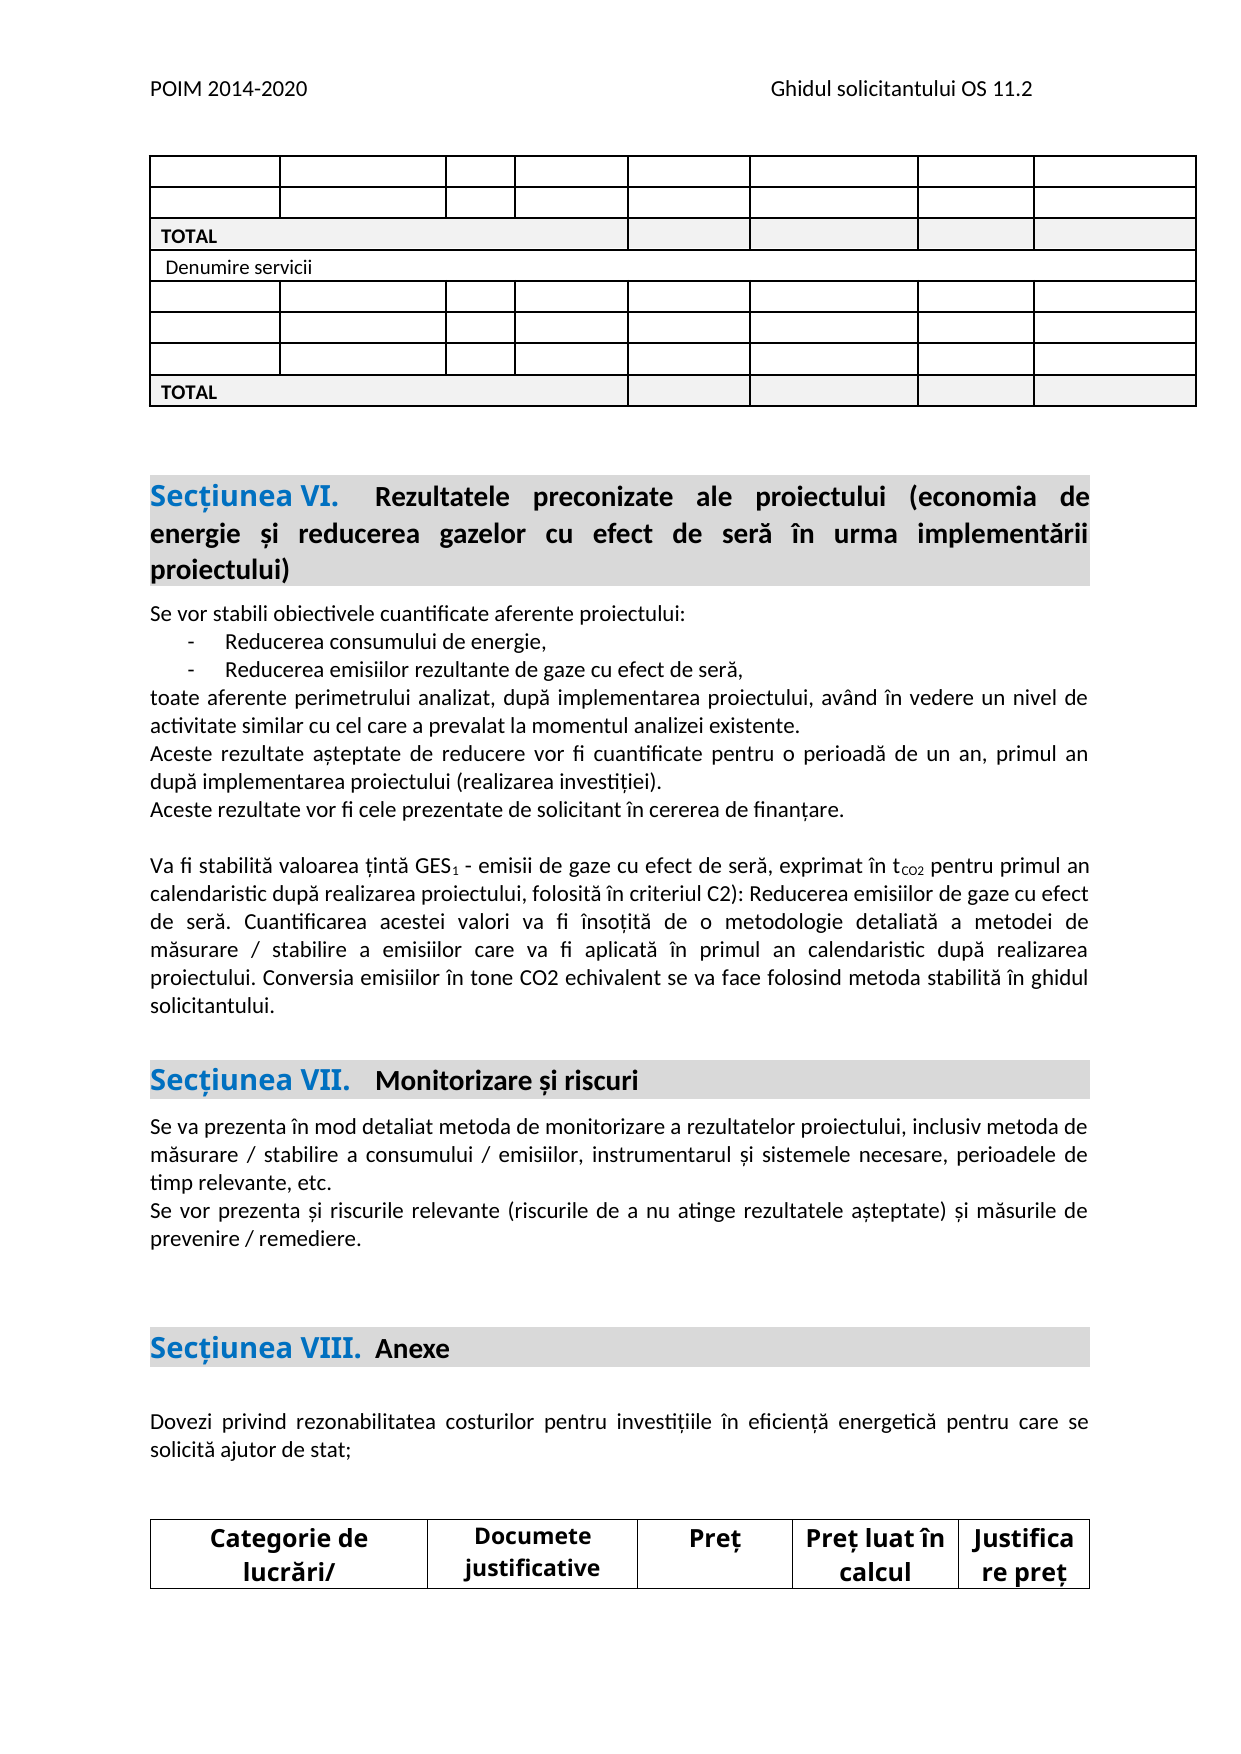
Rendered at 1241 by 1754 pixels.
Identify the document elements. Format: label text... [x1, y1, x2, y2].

table_cell [1035, 219, 1195, 248]
table_cell [751, 344, 917, 373]
subtitle Anexe [150, 1327, 1090, 1367]
table_cell [629, 344, 749, 373]
table_cell [447, 188, 514, 217]
text Se vor stabili obiectivele cuantificate aferente proiectului: [150, 599, 1090, 627]
table_cell Denumire servicii [151, 251, 1195, 280]
text Aceste rezultate vor fi cele prezentate de solicitant în cererea de finanțare. [150, 795, 1090, 823]
table_cell [516, 313, 627, 342]
table_cell [629, 313, 749, 342]
table_cell [447, 313, 514, 342]
table_cell [1035, 313, 1195, 342]
text Aceste rezultate așteptate de reducere vor fi cuantificate pentru o perioadă de un an, primul an după implementarea proiectului (realizarea investiției). [150, 739, 1090, 795]
text Se vor prezenta și riscurile relevante (riscurile de a nu atinge rezultatele așteptate) și măsurile de prevenire / remediere. [150, 1196, 1090, 1252]
table_cell [629, 282, 749, 311]
table_cell [1035, 157, 1195, 186]
table_cell [751, 282, 917, 311]
table_cell TOTAL [151, 376, 627, 405]
table_cell [516, 188, 627, 217]
table_cell [151, 313, 279, 342]
table_cell [1035, 376, 1195, 405]
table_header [959, 1520, 1089, 1588]
table_cell [281, 313, 445, 342]
table_cell [281, 188, 445, 217]
table_cell [151, 157, 279, 186]
table_cell [751, 376, 917, 405]
table_cell [919, 376, 1033, 405]
table_cell [629, 376, 749, 405]
table_cell [1035, 282, 1195, 311]
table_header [793, 1520, 958, 1588]
table_cell [629, 219, 749, 248]
table_cell [751, 219, 917, 248]
table_cell [919, 188, 1033, 217]
subtitle Rezultatele preconizate ale proiectului (economia de energie și reducerea gazelor cu efect de seră în urma implementării proiectului) [150, 475, 1090, 586]
table_cell [447, 344, 514, 373]
table_cell [1035, 188, 1195, 217]
table_cell [751, 157, 917, 186]
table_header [151, 1520, 427, 1588]
text Va fi stabilită valoarea țintă GES1 - emisii de gaze cu efect de seră, exprimat în tCO2 pentru primul an calendaristic după realizarea proiectului, folosită în criteriul C2): Reducerea emisiilor de gaze cu efect de seră. Cuantificarea acestei valori va fi însoțită de o metodologie detaliată a metodei de măsurare / stabilire a emisiilor care va fi aplicată în primul an calendaristic după realizarea proiectului. Conversia emisiilor în tone CO2 echivalent se va face folosind metoda stabilită în ghidul solicitantului. [150, 851, 1090, 1019]
table_cell [281, 157, 445, 186]
table_cell [629, 188, 749, 217]
subtitle Monitorizare și riscuri [150, 1060, 1090, 1099]
table_cell [1035, 344, 1195, 373]
table_cell [447, 282, 514, 311]
table_cell [151, 282, 279, 311]
table_cell [151, 188, 279, 217]
table_cell [151, 344, 279, 373]
table_cell [447, 157, 514, 186]
table_cell TOTAL [151, 219, 627, 248]
text toate aferente perimetrului analizat, după implementarea proiectului, având în vedere un nivel de activitate similar cu cel care a prevalat la momentul analizei existente. [150, 683, 1090, 739]
table_cell [629, 157, 749, 186]
text Dovezi privind rezonabilitatea costurilor pentru investițiile în eficiență energetică pentru care se solicită ajutor de stat; [150, 1407, 1090, 1463]
table_cell [919, 282, 1033, 311]
text Se va prezenta în mod detaliat metoda de monitorizare a rezultatelor proiectului, inclusiv metoda de măsurare / stabilire a consumului / emisiilor, instrumentarul și sistemele necesare, perioadele de timp relevante, etc. [150, 1112, 1090, 1196]
table_cell [751, 313, 917, 342]
table_cell [751, 188, 917, 217]
table_cell [516, 344, 627, 373]
table_cell [919, 157, 1033, 186]
table_cell [919, 219, 1033, 248]
table_cell [281, 282, 445, 311]
table_cell [919, 344, 1033, 373]
table_cell [919, 313, 1033, 342]
list Reducerea emisiilor rezultante de gaze cu efect de seră, [187, 655, 1090, 683]
list Reducerea consumului de energie, [187, 627, 1090, 655]
table_cell [281, 344, 445, 373]
table_cell [516, 282, 627, 311]
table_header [428, 1520, 637, 1588]
table_header Preț [638, 1520, 792, 1588]
table_cell [516, 157, 627, 186]
